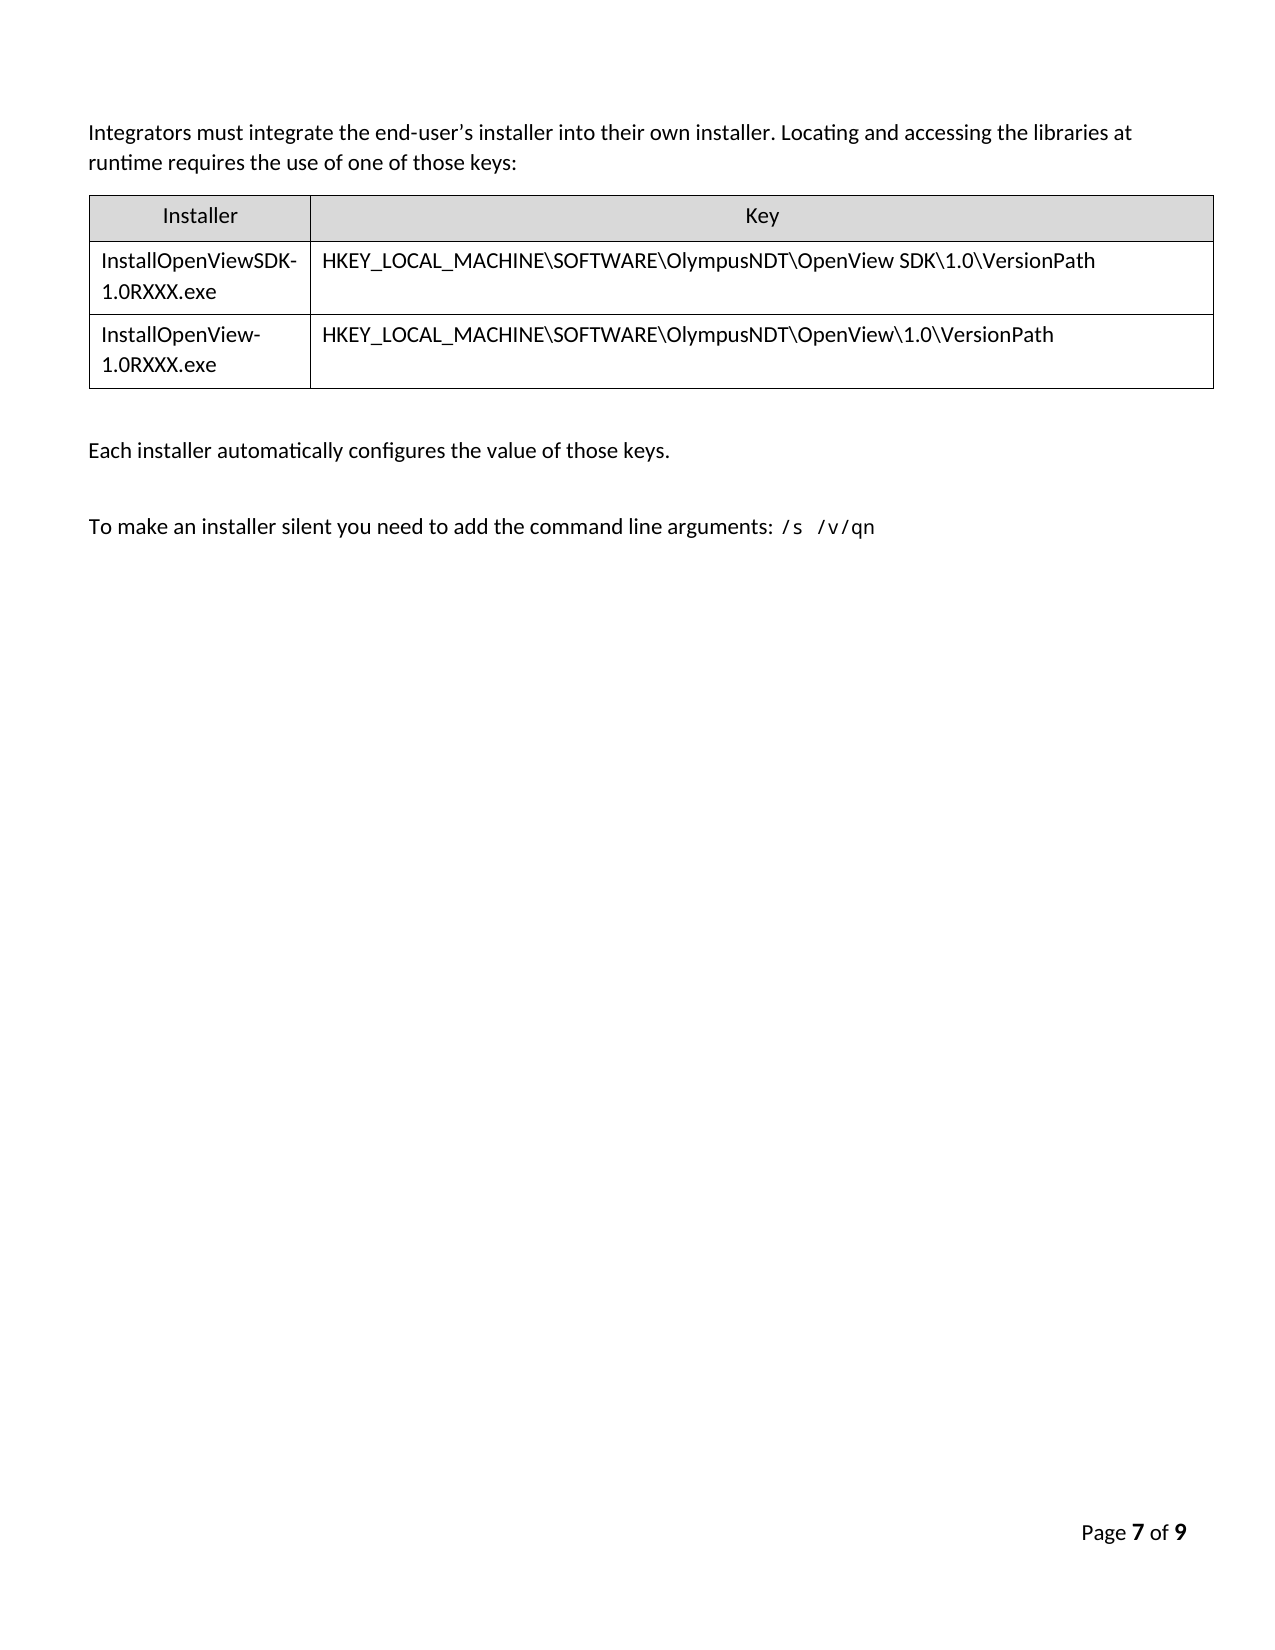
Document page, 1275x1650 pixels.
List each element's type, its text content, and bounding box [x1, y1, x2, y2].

table_cell InstallOpenViewSDK- 1.0RXXX.exe [90, 242, 310, 314]
text To make an installer silent you need to add the command line arguments: /s /v/qn [89, 512, 1186, 540]
table_header Key [311, 196, 1213, 241]
table_cell HKEY_LOCAL_MACHINE\SOFTWARE\OlympusNDT\OpenView SDK\1.0\VersionPath [311, 242, 1213, 314]
table_cell HKEY_LOCAL_MACHINE\SOFTWARE\OlympusNDT\OpenView\1.0\VersionPath [311, 315, 1213, 388]
text Integrators must integrate the end-user’s installer into their own installer. Locating and accessing the libraries at runtime requires the use of one of those keys: [88, 118, 1186, 176]
text Each installer automatically configures the value of those keys. [88, 436, 1186, 464]
table_cell InstallOpenView- 1.0RXXX.exe [90, 315, 310, 388]
table_header Installer [90, 196, 310, 241]
